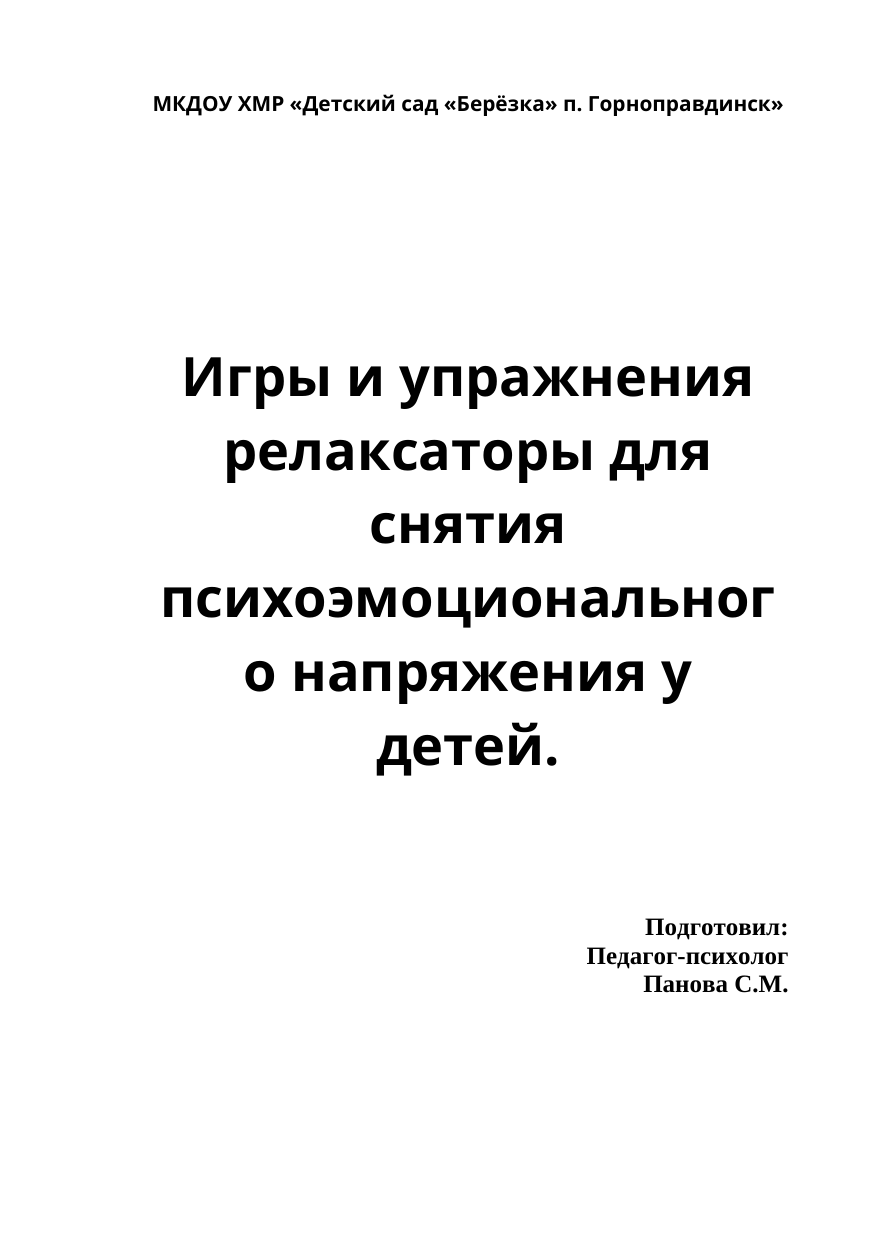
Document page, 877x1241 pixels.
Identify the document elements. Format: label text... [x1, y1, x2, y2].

text МКДОУ ХМР «Детский сад «Берёзка» п. Горноправдинск» [148, 89, 788, 117]
text Подготовил: [148, 912, 788, 941]
text Игры и упражнения релаксаторы для снятия психоэмоционального напряжения у детей. [148, 338, 788, 781]
text Панова С.М. [148, 969, 788, 998]
text Педагог-психолог [148, 941, 788, 969]
